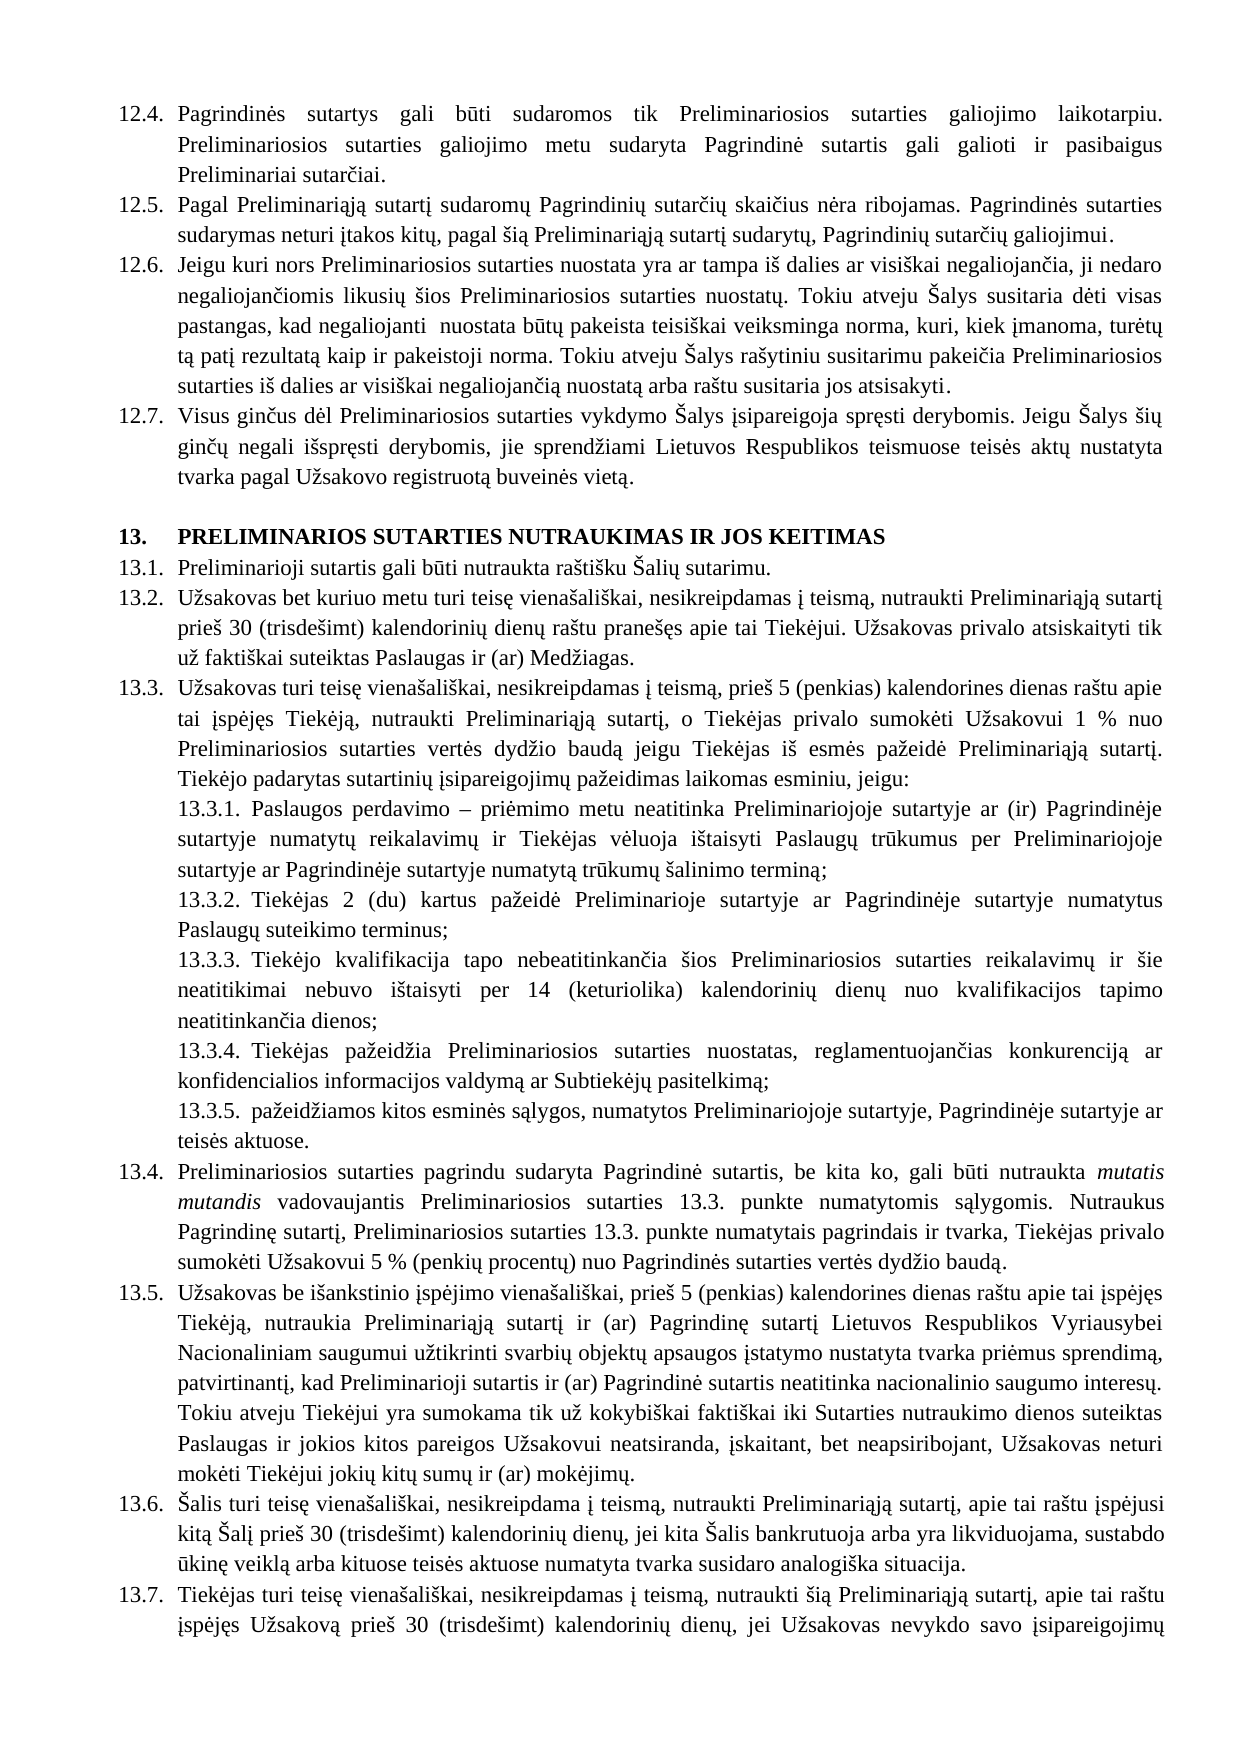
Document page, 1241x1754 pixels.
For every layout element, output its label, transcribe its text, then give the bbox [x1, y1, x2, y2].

list Visus ginčus dėl Preliminariosios sutarties vykdymo Šalys įsipareigoja spręsti derybomis. Jeigu Šalys šių ginčų negali išspręsti derybomis, jie sprendžiami Lietuvos Respublikos teismuose teisės aktų nustatyta tvarka pagal Užsakovo registruotą buveinės vietą. [118, 402, 1164, 489]
list Užsakovas turi teisę vienašališkai, nesikreipdamas į teismą, prieš 5 (penkias) kalendorines dienas raštu apie tai įspėjęs Tiekėją, nutraukti Preliminariąją sutartį, o Tiekėjas privalo sumokėti Užsakovui 1 % nuo Preliminariosios sutarties vertės dydžio baudą jeigu Tiekėjas iš esmės pažeidė Preliminariąją sutartį. Tiekėjo padarytas sutartinių įsipareigojimų pažeidimas laikomas esminiu, jeigu: [118, 674, 1164, 791]
list Paslaugos perdavimo – priėmimo metu neatitinka Preliminariojoje sutartyje ar (ir) Pagrindinėje sutartyje numatytų reikalavimų ir Tiekėjas vėluoja ištaisyti Paslaugų trūkumus per Preliminariojoje sutartyje ar Pagrindinėje sutartyje numatytą trūkumų šalinimo terminą; [177, 795, 1164, 882]
list Jeigu kuri nors Preliminariosios sutarties nuostata yra ar tampa iš dalies ar visiškai negaliojančia, ji nedaro negaliojančiomis likusių šios Preliminariosios sutarties nuostatų. Tokiu atveju Šalys susitaria dėti visas pastangas, kad negaliojanti nuostata būtų pakeista teisiškai veiksminga norma, kuri, kiek įmanoma, turėtų tą patį rezultatą kaip ir pakeistoji norma. Tokiu atveju Šalys rašytiniu susitarimu pakeičia Preliminariosios sutarties iš dalies ar visiškai negaliojančią nuostatą arba raštu susitaria jos atsisakyti. [118, 251, 1164, 399]
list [118, 1581, 1166, 1637]
list Tiekėjo kvalifikacija tapo nebeatitinkančia šios Preliminariosios sutarties reikalavimų ir šie neatitikimai nebuvo ištaisyti per 14 (keturiolika) kalendorinių dienų nuo kvalifikacijos tapimo neatitinkančia dienos; [177, 946, 1164, 1033]
list Užsakovas bet kuriuo metu turi teisę vienašališkai, nesikreipdamas į teismą, nutraukti Preliminariąją sutartį prieš 30 (trisdešimt) kalendorinių dienų raštu pranešęs apie tai Tiekėjui. Užsakovas privalo atsiskaityti tik už faktiškai suteiktas Paslaugas ir (ar) Medžiagas. [118, 584, 1164, 671]
list Preliminarioji sutartis gali būti nutraukta raštišku Šalių sutarimu. [118, 553, 1164, 580]
list Pagrindinės sutartys gali būti sudaromos tik Preliminariosios sutarties galiojimo laikotarpiu. Preliminariosios sutarties galiojimo metu sudaryta Pagrindinė sutartis gali galioti ir pasibaigus Preliminariai sutarčiai. [118, 100, 1164, 187]
list Preliminariosios sutarties pagrindu sudaryta Pagrindinė sutartis, be kita ko, gali būti nutraukta mutatis mutandis vadovaujantis Preliminariosios sutarties 13.3. punkte numatytomis sąlygomis. Nutraukus Pagrindinę sutartį, Preliminariosios sutarties 13.3. punkte numatytais pagrindais ir tvarka, Tiekėjas privalo sumokėti Užsakovui 5 % (penkių procentų) nuo Pagrindinės sutarties vertės dydžio baudą. [118, 1158, 1166, 1275]
list pažeidžiamos kitos esminės sąlygos, numatytos Preliminariojoje sutartyje, Pagrindinėje sutartyje ar teisės aktuose. [177, 1097, 1164, 1154]
list Šalis turi teisę vienašališkai, nesikreipdama į teismą, nutraukti Preliminariąją sutartį, apie tai raštu įspėjusi kitą Šalį prieš 30 (trisdešimt) kalendorinių dienų, jei kita Šalis bankrutuoja arba yra likviduojama, sustabdo ūkinę veiklą arba kituose teisės aktuose numatyta tvarka susidaro analogiška situacija. [118, 1490, 1166, 1577]
list Užsakovas be išankstinio įspėjimo vienašališkai, prieš 5 (penkias) kalendorines dienas raštu apie tai įspėjęs Tiekėją, nutraukia Preliminariąją sutartį ir (ar) Pagrindinę sutartį Lietuvos Respublikos Vyriausybei Nacionaliniam saugumui užtikrinti svarbių objektų apsaugos įstatymo nustatyta tvarka priėmus sprendimą, patvirtinantį, kad Preliminarioji sutartis ir (ar) Pagrindinė sutartis neatitinka nacionalinio saugumo interesų. Tokiu atveju Tiekėjui yra sumokama tik už kokybiškai faktiškai iki Sutarties nutraukimo dienos suteiktas Paslaugas ir jokios kitos pareigos Užsakovui neatsiranda, įskaitant, bet neapsiribojant, Užsakovas neturi mokėti Tiekėjui jokių kitų sumų ir (ar) mokėjimų. [118, 1278, 1164, 1486]
list Tiekėjas pažeidžia Preliminariosios sutarties nuostatas, reglamentuojančias konkurenciją ar konfidencialios informacijos valdymą ar Subtiekėjų pasitelkimą; [177, 1037, 1164, 1093]
list Tiekėjas 2 (du) kartus pažeidė Preliminarioje sutartyje ar Pagrindinėje sutartyje numatytus Paslaugų suteikimo terminus; [177, 886, 1164, 942]
list PRELIMINARIOS SUTARTIES NUTRAUKIMAS IR JOS KEITIMAS [118, 523, 1164, 550]
list Pagal Preliminariąją sutartį sudaromų Pagrindinių sutarčių skaičius nėra ribojamas. Pagrindinės sutarties sudarymas neturi įtakos kitų, pagal šią Preliminariąją sutartį sudarytų, Pagrindinių sutarčių galiojimui. [118, 191, 1164, 248]
